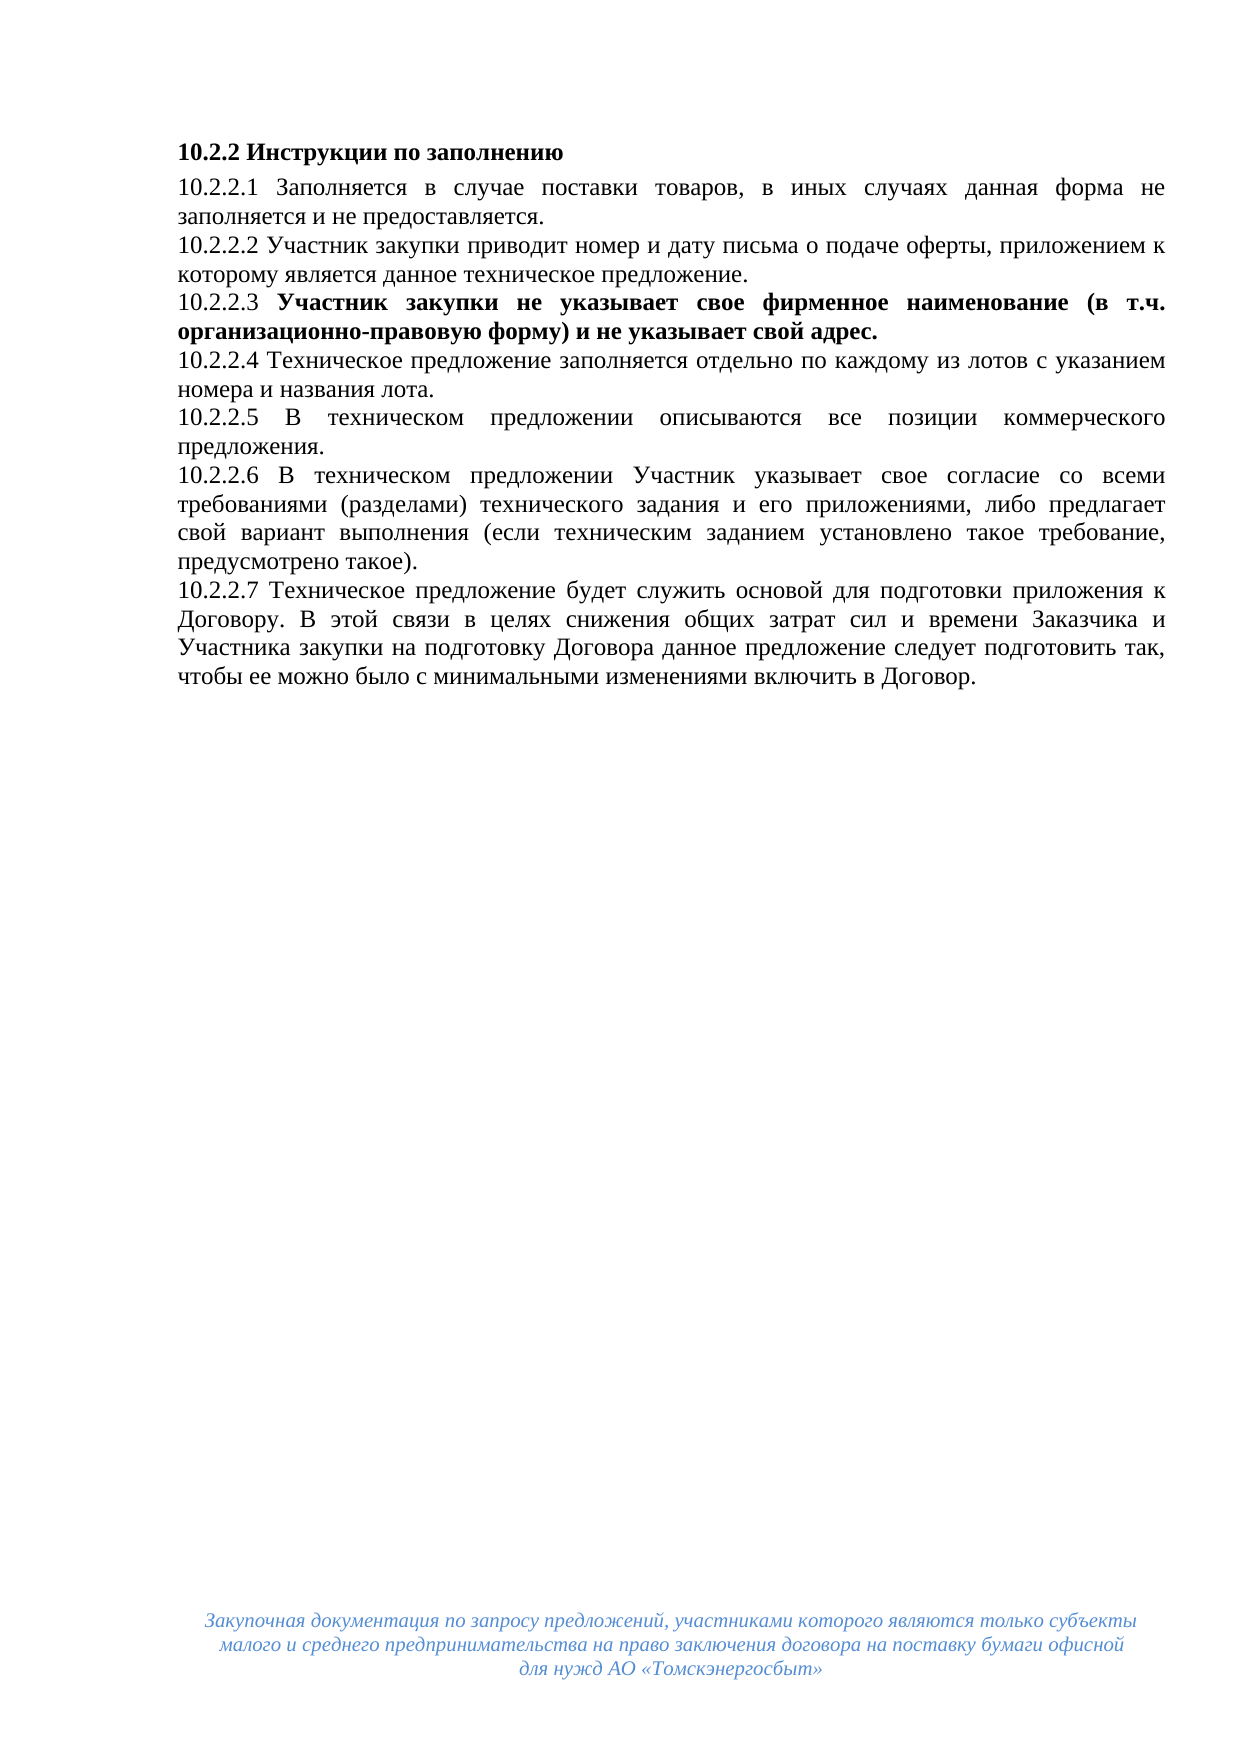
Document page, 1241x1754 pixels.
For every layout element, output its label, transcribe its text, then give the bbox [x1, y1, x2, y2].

text 10.2.2.7 Техническое предложение будет служить основой для подготовки приложения к Договору. В этой связи в целях снижения общих затрат сил и времени Заказчика и Участника закупки на подготовку Договора данное предложение следует подготовить так, чтобы ее можно было с минимальными изменениями включить в Договор. [177, 575, 1167, 690]
text 10.2.2.2 Участник закупки приводит номер и дату письма о подаче оферты, приложением к которому является данное техническое предложение. [177, 230, 1167, 287]
text 10.2.2 Инструкции по заполнению [177, 137, 1167, 166]
text 10.2.2.4 Техническое предложение заполняется отдельно по каждому из лотов с указанием номера и названия лота. [177, 345, 1167, 402]
text 10.2.2.6 В техническом предложении Участник указывает свое согласие со всеми требованиями (разделами) технического задания и его приложениями, либо предлагает свой вариант выполнения (если техническим заданием установлено такое требование, предусмотрено такое). [177, 460, 1167, 575]
text 10.2.2.3 Участник закупки не указывает свое фирменное наименование (в т.ч. организационно-правовую форму) и не указывает свой адрес. [177, 287, 1167, 345]
text 10.2.2.5 В техническом предложении описываются все позиции коммерческого предложения. [177, 402, 1167, 460]
text 10.2.2.1 Заполняется в случае поставки товаров, в иных случаях данная форма не заполняется и не предоставляется. [177, 172, 1167, 230]
